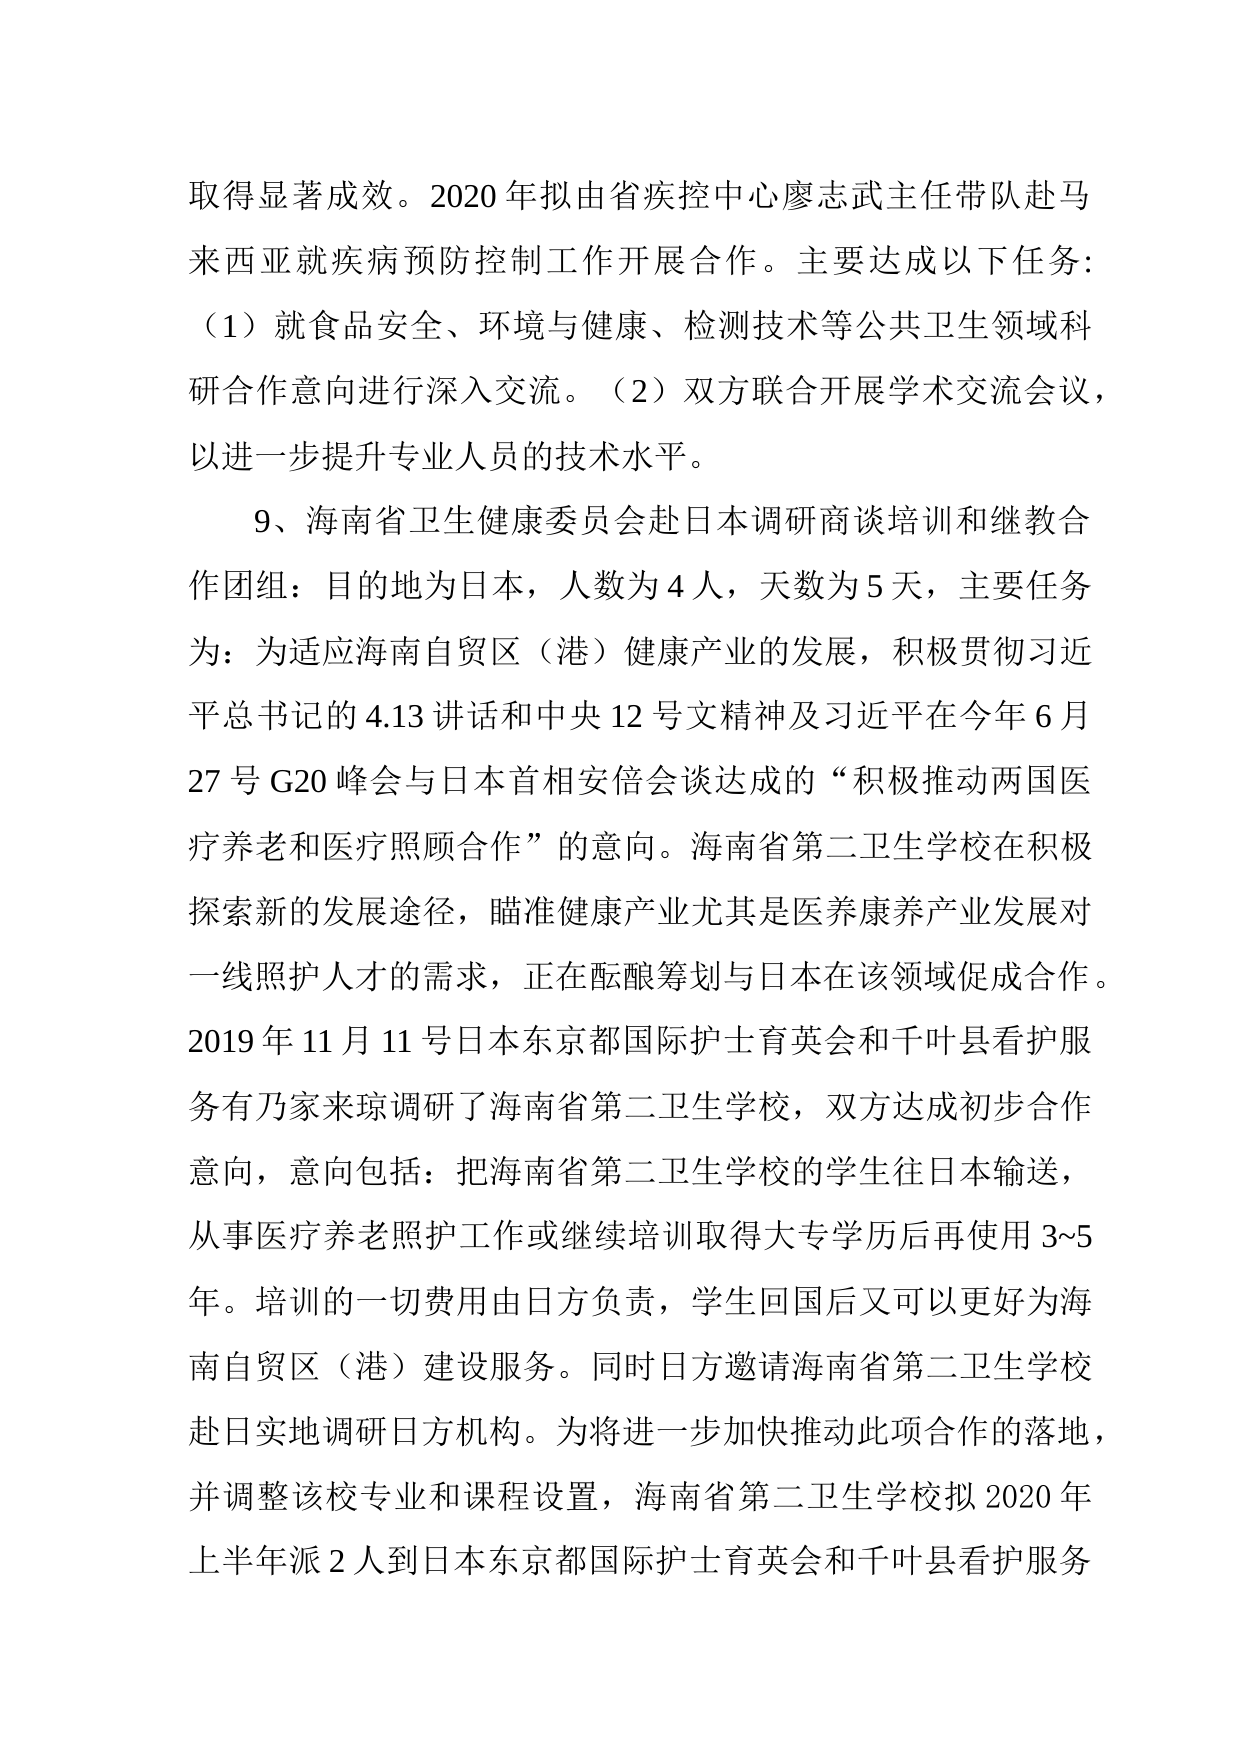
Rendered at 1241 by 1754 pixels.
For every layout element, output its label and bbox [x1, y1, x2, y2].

text [187, 162, 1092, 487]
text [187, 487, 1092, 1592]
